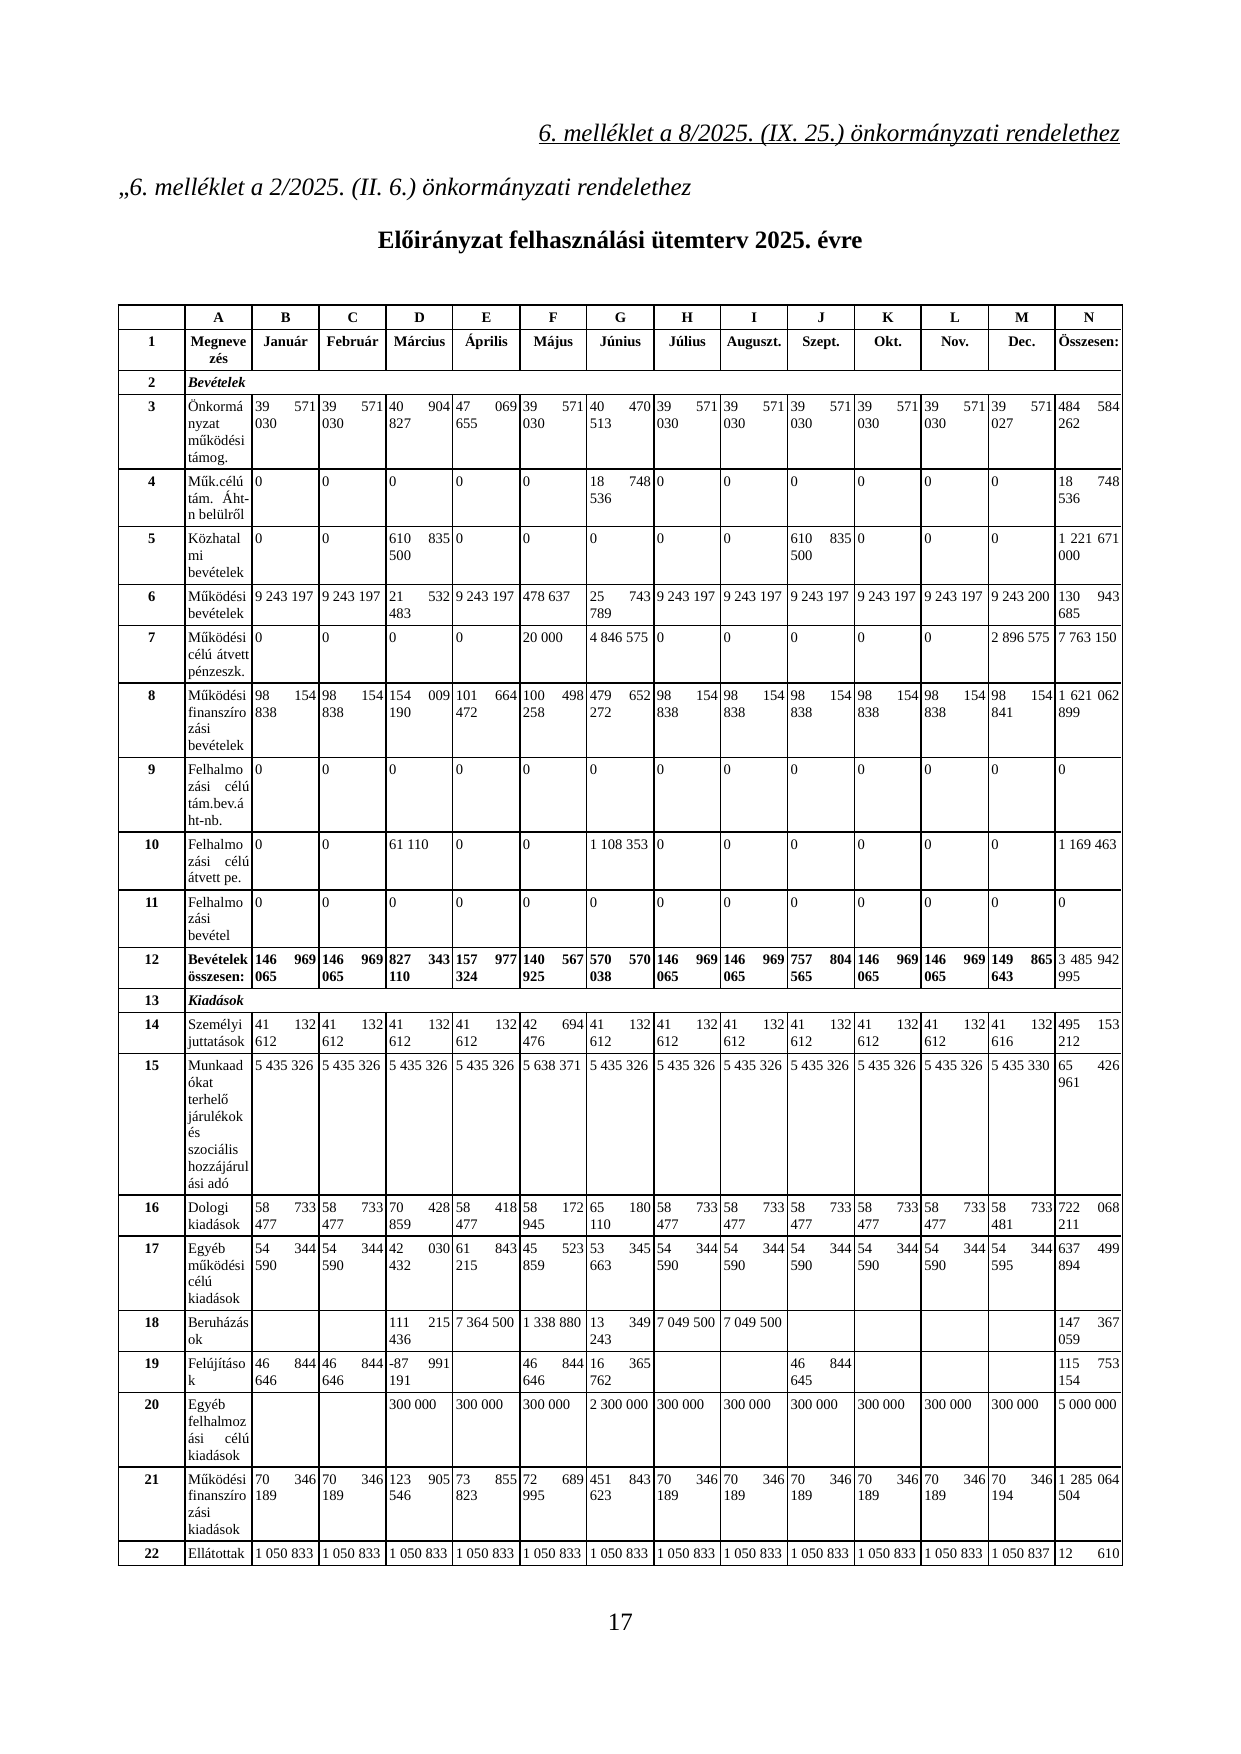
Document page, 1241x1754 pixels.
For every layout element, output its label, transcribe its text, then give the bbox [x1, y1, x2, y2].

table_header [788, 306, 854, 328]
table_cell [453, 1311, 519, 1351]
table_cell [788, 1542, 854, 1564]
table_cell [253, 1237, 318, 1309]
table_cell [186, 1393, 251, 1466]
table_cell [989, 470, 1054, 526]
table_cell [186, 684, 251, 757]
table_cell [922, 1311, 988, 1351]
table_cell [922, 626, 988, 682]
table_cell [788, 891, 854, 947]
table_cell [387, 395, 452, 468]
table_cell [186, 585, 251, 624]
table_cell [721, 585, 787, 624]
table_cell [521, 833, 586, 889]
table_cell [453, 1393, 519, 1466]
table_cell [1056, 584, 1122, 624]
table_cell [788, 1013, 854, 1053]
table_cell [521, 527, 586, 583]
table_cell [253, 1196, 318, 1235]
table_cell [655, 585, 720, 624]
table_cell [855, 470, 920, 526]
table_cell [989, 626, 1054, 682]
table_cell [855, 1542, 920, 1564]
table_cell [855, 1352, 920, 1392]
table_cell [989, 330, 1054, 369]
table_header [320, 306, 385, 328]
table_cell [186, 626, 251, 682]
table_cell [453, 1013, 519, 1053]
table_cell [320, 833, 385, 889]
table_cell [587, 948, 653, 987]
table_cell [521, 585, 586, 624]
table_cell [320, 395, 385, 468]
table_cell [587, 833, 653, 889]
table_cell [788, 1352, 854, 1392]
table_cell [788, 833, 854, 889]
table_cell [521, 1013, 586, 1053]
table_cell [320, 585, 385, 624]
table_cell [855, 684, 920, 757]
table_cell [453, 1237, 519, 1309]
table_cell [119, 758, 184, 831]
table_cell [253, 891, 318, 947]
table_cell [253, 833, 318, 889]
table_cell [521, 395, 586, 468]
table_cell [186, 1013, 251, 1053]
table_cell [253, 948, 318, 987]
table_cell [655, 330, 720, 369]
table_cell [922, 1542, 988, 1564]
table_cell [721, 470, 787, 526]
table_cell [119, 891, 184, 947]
text 6. melléklet a 8/2025. (IX. 25.) önkormányzati rendelethez [118, 118, 1122, 147]
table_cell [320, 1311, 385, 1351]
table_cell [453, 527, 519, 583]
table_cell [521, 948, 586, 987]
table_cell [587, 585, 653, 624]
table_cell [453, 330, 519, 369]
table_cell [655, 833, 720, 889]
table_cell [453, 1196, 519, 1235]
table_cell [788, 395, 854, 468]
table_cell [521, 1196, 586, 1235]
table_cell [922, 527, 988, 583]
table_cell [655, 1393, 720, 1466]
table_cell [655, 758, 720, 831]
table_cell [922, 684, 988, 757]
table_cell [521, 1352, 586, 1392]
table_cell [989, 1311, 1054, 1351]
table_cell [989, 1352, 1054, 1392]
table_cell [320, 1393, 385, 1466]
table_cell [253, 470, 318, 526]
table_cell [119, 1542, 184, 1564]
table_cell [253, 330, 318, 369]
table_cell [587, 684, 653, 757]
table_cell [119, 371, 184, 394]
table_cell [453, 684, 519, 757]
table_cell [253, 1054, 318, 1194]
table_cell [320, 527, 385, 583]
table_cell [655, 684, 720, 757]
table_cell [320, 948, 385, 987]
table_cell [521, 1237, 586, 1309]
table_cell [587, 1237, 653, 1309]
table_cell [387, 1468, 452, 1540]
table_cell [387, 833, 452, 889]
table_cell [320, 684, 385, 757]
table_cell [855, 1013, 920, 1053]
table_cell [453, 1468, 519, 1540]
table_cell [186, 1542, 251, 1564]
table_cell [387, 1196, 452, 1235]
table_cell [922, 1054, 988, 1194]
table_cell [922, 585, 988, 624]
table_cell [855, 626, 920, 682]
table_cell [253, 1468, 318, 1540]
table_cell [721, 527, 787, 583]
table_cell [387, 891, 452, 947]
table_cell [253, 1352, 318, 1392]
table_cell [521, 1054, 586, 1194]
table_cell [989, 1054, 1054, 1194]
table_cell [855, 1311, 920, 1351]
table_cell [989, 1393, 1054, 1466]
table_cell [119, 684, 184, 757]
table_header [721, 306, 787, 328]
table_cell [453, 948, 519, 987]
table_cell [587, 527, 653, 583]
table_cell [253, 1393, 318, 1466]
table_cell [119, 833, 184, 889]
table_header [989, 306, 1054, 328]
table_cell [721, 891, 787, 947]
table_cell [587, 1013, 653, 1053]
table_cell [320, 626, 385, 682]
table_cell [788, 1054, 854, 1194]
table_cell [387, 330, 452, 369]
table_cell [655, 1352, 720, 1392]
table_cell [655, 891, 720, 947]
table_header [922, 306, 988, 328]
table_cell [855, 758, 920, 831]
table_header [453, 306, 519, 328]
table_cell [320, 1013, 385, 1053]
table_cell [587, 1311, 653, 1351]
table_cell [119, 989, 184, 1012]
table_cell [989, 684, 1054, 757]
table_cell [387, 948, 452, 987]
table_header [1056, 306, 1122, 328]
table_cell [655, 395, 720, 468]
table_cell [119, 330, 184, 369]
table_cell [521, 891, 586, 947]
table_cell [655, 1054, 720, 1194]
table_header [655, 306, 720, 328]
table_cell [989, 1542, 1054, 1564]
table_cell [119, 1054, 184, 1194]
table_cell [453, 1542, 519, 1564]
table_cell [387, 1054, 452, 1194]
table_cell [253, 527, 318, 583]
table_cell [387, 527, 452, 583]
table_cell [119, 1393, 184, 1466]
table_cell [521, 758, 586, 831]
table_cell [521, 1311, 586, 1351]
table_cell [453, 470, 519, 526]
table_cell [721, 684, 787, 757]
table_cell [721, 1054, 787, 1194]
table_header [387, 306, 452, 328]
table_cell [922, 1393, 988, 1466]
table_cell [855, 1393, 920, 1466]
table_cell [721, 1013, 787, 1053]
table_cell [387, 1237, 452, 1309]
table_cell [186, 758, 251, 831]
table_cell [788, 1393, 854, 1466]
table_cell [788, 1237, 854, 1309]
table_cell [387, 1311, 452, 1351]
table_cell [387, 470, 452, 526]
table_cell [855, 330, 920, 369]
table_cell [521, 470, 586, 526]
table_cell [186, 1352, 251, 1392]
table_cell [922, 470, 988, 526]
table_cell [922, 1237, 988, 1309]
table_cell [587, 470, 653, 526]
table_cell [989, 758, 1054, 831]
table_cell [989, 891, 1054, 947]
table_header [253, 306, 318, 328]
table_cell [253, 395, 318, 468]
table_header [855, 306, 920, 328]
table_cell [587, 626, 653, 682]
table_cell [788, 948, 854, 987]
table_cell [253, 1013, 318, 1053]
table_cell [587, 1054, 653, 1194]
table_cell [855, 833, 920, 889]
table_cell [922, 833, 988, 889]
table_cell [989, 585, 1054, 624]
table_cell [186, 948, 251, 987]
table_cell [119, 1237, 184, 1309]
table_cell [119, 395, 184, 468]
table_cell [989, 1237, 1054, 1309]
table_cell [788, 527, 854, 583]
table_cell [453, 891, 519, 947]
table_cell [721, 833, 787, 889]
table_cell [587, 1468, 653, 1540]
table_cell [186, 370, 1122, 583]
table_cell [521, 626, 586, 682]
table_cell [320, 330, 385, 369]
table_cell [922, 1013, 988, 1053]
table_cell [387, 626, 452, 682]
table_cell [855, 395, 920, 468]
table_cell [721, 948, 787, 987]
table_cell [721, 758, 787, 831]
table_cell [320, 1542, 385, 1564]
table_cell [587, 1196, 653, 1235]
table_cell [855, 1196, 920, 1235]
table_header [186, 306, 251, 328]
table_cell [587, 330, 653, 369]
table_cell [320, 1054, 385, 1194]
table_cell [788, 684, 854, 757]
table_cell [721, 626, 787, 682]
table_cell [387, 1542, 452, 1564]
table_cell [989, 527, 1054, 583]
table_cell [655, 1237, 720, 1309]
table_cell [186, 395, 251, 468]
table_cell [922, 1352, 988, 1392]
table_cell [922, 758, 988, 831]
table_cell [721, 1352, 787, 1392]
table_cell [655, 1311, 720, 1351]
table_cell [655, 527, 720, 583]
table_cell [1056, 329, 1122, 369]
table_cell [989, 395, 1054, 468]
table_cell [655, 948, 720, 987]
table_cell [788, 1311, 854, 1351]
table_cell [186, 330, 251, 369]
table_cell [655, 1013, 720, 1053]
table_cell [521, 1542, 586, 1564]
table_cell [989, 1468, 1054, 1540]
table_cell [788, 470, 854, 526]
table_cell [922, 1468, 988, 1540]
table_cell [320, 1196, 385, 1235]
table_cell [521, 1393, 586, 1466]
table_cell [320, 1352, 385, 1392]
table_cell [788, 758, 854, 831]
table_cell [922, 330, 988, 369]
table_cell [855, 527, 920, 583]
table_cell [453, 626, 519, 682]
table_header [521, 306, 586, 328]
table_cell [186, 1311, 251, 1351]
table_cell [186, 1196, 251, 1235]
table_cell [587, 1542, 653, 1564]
text „6. melléklet a 2/2025. (II. 6.) önkormányzati rendelethez [118, 172, 1122, 201]
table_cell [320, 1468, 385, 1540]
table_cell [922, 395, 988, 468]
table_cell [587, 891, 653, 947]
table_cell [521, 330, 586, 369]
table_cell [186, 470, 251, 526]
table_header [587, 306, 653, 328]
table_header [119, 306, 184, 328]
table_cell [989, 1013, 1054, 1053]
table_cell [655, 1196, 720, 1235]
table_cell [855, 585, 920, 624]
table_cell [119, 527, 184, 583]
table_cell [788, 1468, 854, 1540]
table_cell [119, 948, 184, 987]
text Előirányzat felhasználási ütemterv 2025. évre [118, 226, 1122, 254]
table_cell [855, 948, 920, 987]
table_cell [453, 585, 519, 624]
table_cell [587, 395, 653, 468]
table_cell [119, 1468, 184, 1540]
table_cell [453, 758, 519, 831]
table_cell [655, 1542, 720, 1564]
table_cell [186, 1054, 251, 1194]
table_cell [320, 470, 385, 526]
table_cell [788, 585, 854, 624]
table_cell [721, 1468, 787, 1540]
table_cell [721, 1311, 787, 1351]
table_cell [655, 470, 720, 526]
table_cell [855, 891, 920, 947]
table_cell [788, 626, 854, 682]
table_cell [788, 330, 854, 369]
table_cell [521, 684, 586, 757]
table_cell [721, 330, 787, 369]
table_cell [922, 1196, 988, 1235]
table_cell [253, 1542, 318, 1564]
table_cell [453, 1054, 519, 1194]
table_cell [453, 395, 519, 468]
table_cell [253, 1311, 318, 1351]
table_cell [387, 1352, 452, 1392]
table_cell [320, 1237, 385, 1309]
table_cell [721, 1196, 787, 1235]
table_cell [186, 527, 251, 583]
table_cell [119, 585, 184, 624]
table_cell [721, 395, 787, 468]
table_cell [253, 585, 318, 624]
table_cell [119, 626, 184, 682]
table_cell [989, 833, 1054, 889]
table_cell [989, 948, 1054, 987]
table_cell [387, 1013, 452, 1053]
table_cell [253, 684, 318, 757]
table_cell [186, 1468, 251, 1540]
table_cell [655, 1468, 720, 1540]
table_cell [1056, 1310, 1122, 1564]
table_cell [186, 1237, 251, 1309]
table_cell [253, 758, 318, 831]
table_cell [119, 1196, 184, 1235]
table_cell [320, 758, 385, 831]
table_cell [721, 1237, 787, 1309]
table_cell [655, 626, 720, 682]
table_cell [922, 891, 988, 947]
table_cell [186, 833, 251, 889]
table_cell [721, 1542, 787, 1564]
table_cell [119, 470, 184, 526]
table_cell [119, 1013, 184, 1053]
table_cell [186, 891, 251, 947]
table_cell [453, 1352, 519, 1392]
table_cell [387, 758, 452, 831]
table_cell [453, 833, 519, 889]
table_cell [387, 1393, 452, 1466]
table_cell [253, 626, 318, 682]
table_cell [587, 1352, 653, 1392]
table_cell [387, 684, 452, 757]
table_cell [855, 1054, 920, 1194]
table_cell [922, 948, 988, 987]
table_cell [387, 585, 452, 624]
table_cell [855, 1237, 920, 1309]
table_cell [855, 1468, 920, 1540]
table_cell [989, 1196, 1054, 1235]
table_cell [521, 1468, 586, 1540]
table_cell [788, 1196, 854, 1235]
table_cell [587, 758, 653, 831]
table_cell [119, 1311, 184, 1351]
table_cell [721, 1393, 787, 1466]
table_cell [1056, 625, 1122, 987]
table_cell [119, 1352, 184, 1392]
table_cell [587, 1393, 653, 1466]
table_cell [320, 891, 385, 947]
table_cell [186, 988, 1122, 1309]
